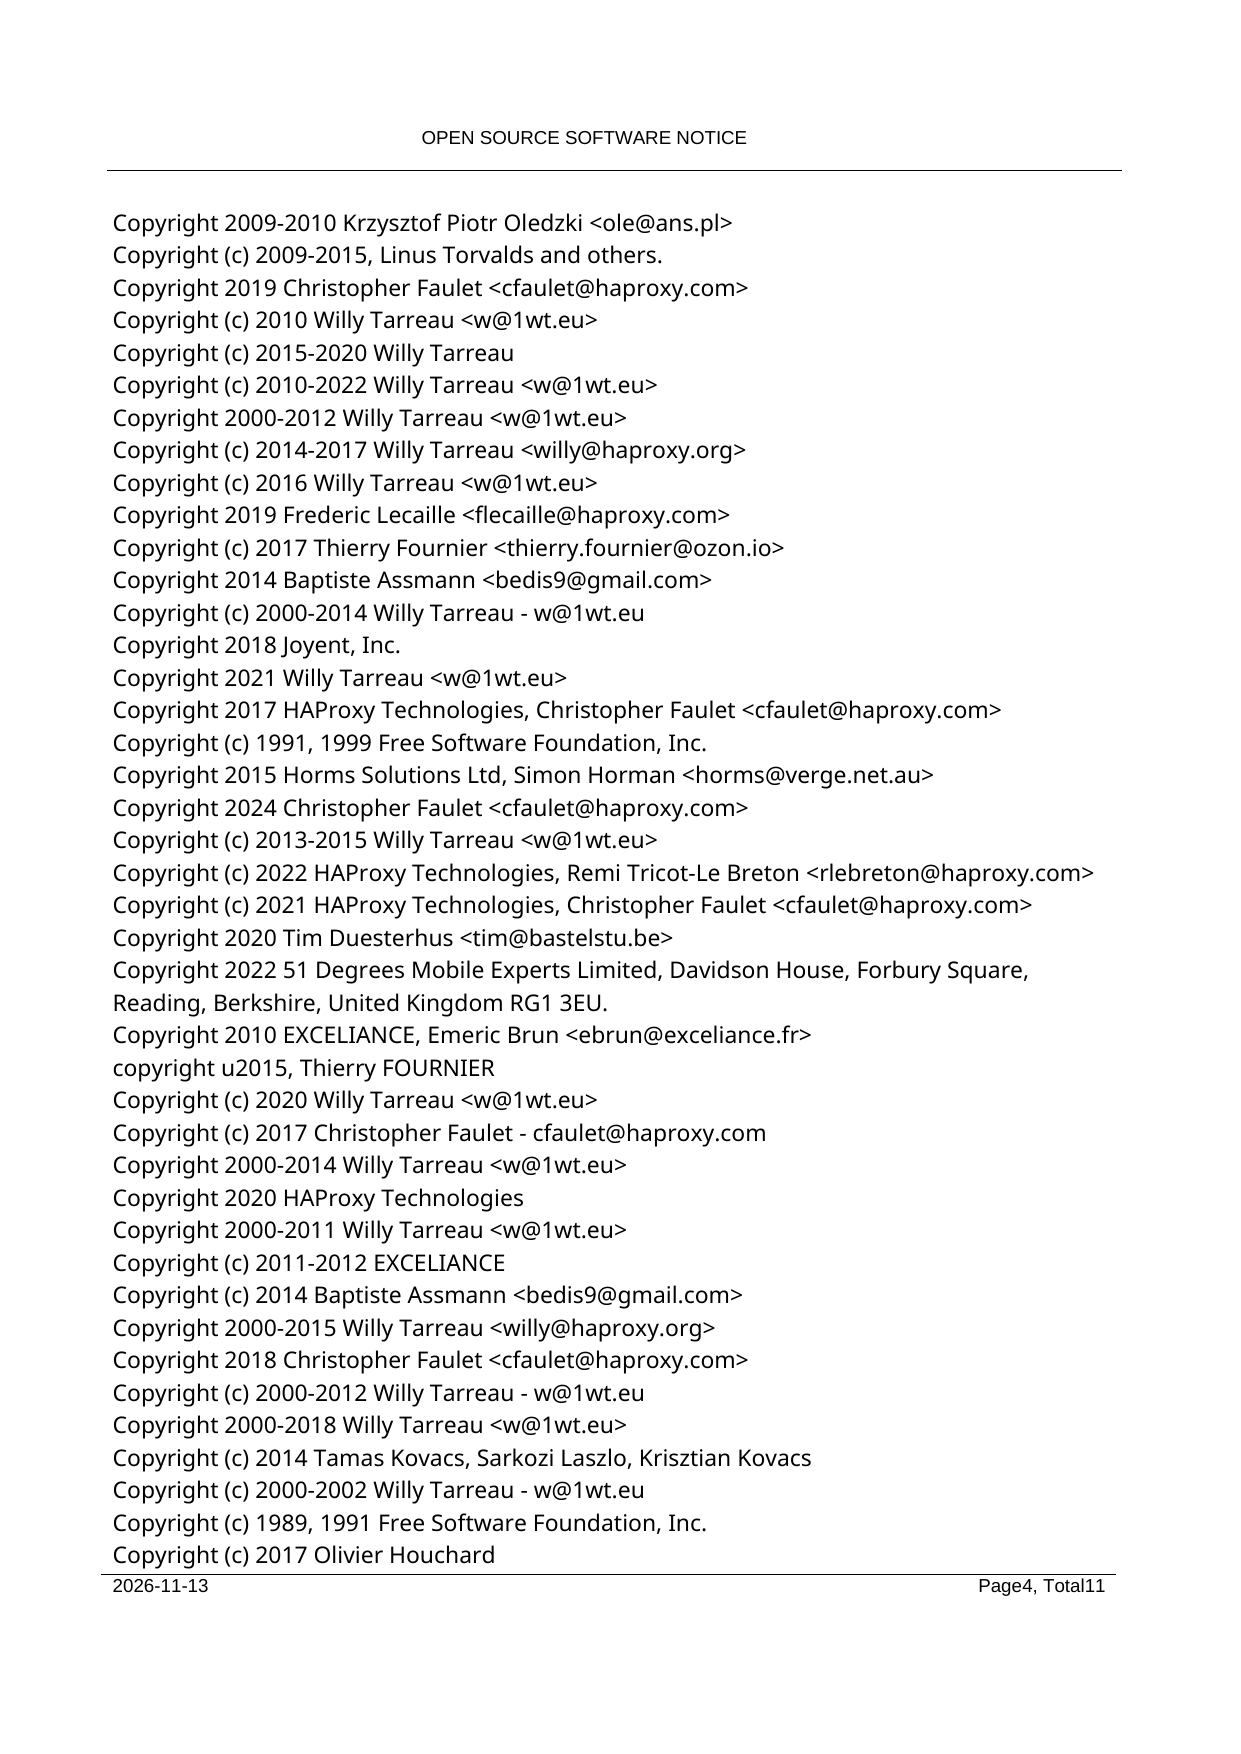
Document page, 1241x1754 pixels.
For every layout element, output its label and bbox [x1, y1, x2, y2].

text [112, 206, 1128, 1571]
